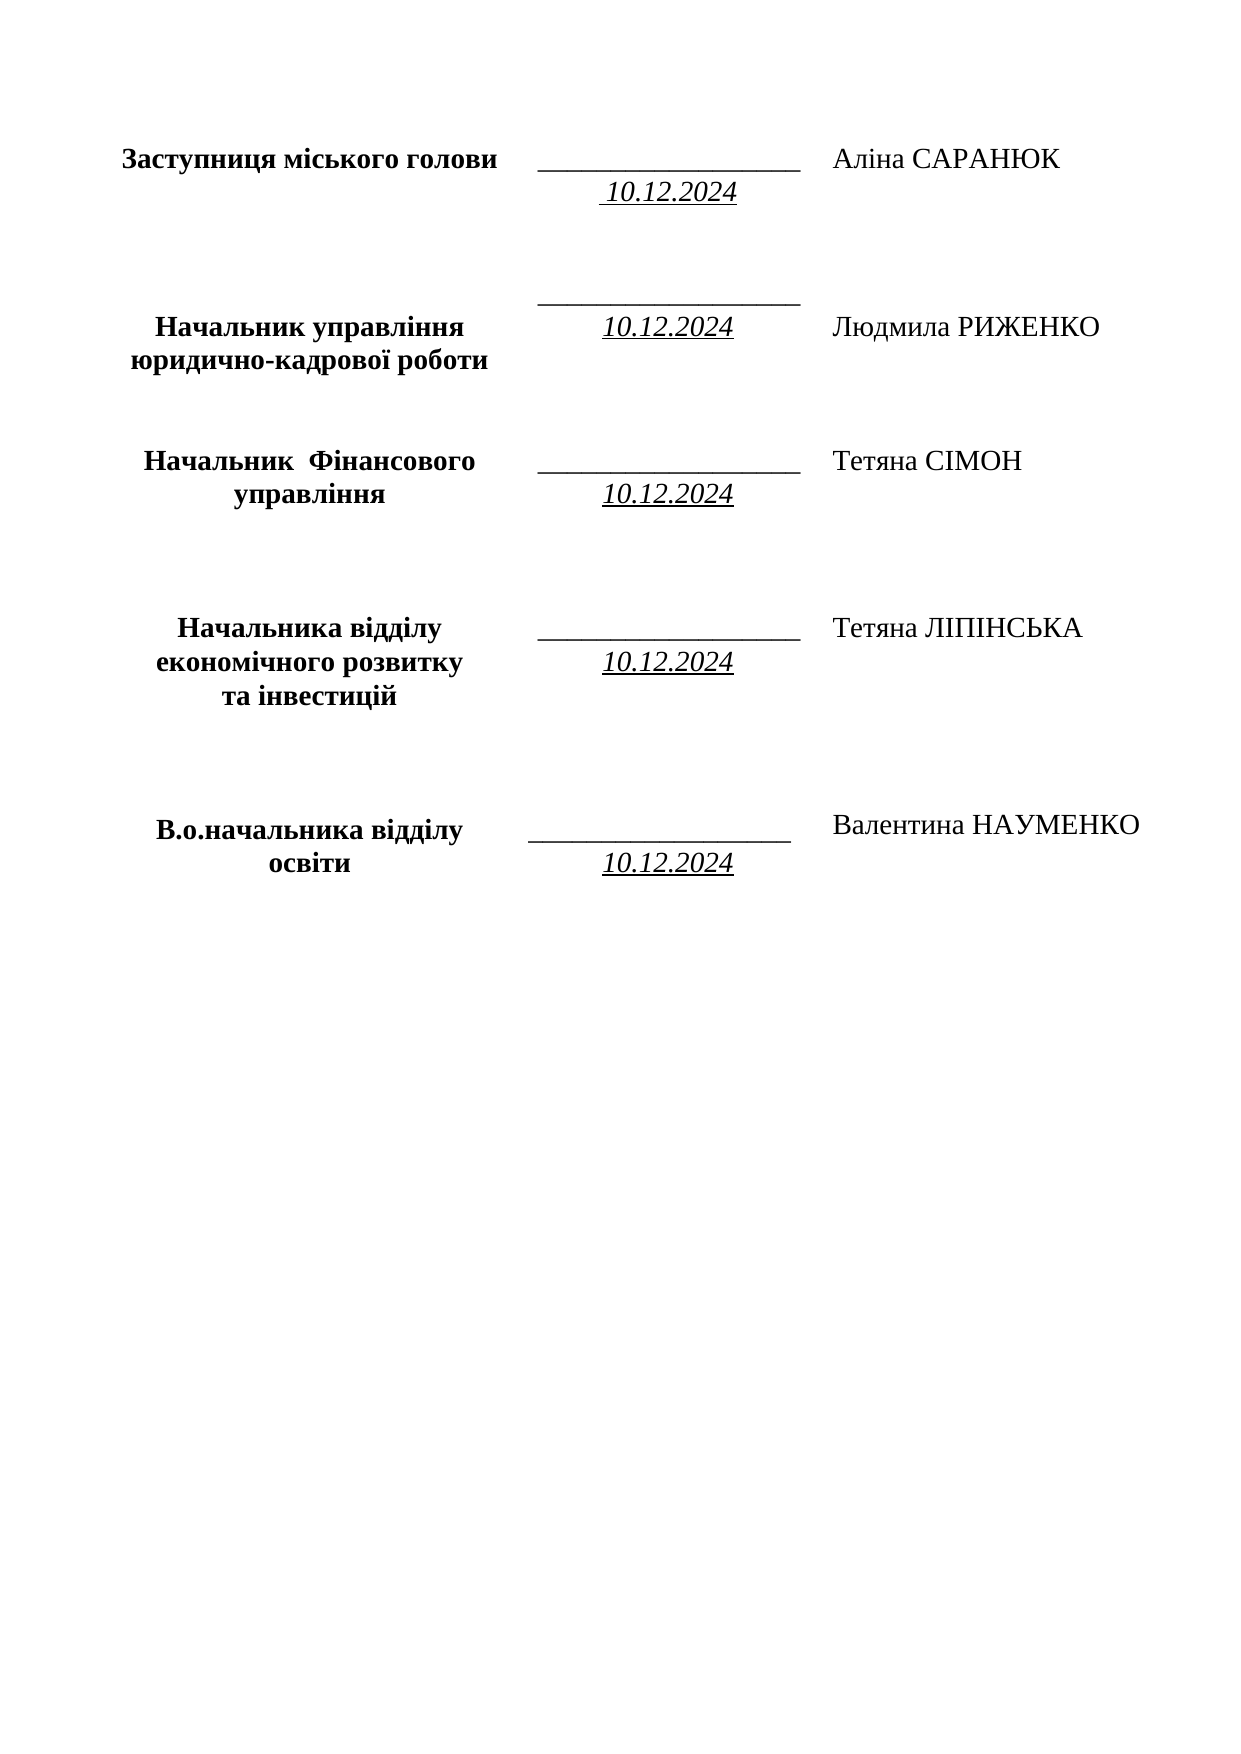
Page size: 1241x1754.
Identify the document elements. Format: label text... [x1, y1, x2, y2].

table_cell Начальника відділу економічного розвитку та інвестицій В.о.начальника відділу освіти [102, 544, 517, 1147]
table_cell __________________ 10.12.2024 __________________ 10.12.2024 [517, 544, 821, 1147]
table_cell __________________ 10.12.2024 __________________ 10.12.2024 [517, 275, 821, 543]
table_cell Начальник управління юридично-кадрової роботи Начальник Фінансового управління [102, 275, 517, 543]
table_header Заступниця міського голови [102, 108, 517, 275]
table_header Аліна САРАНЮК [821, 108, 1197, 275]
table_header __________________ 10.12.2024 [517, 108, 821, 275]
table_cell Людмила РИЖЕНКО Тетяна СІМОН [821, 275, 1197, 543]
table_cell Тетяна ЛІПІНСЬКА Валентина НАУМЕНКО [821, 544, 1197, 1147]
